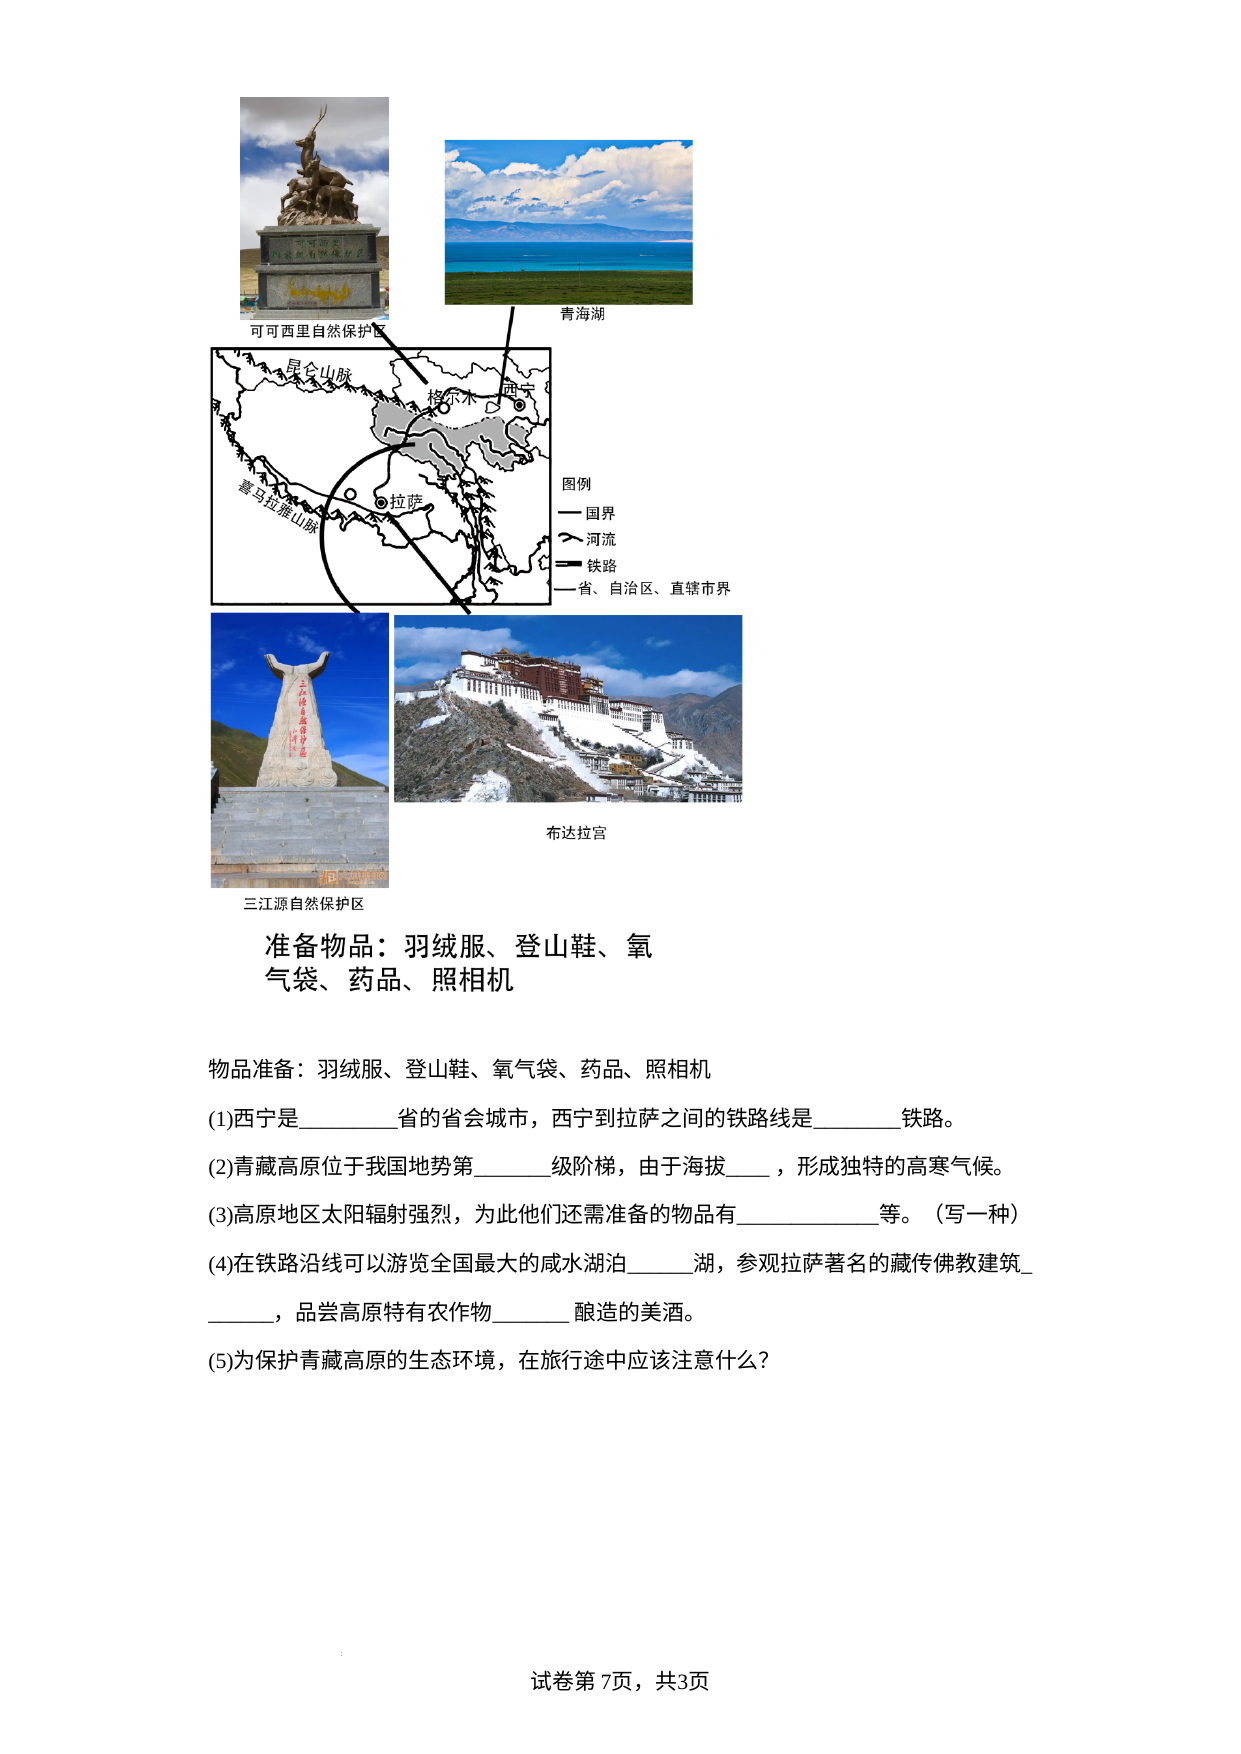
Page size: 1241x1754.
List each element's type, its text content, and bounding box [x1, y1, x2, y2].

text (3)高原地区太阳辐射强烈，为此他们还需准备的物品有_____________等。（写一种） [208, 1197, 1032, 1229]
text 物品准备：羽绒服、登山鞋、氧气袋、药品、照相机 [208, 1052, 1032, 1084]
picture [208, 97, 743, 1013]
text (1)西宁是_________省的省会城市，西宁到拉萨之间的铁路线是________铁路。 [208, 1100, 1032, 1133]
text (4)在铁路沿线可以游览全国最大的咸水湖泊______湖，参观拉萨著名的藏传佛教建筑_______，品尝高原特有农作物_______ 酿造的美酒。 [208, 1245, 1032, 1327]
text (2)青藏高原位于我国地势第_______级阶梯，由于海拔____ ，形成独特的高寒气候。 [208, 1149, 1032, 1181]
text (5)为保护青藏高原的生态环境，在旅行途中应该注意什么？ [208, 1342, 1032, 1375]
